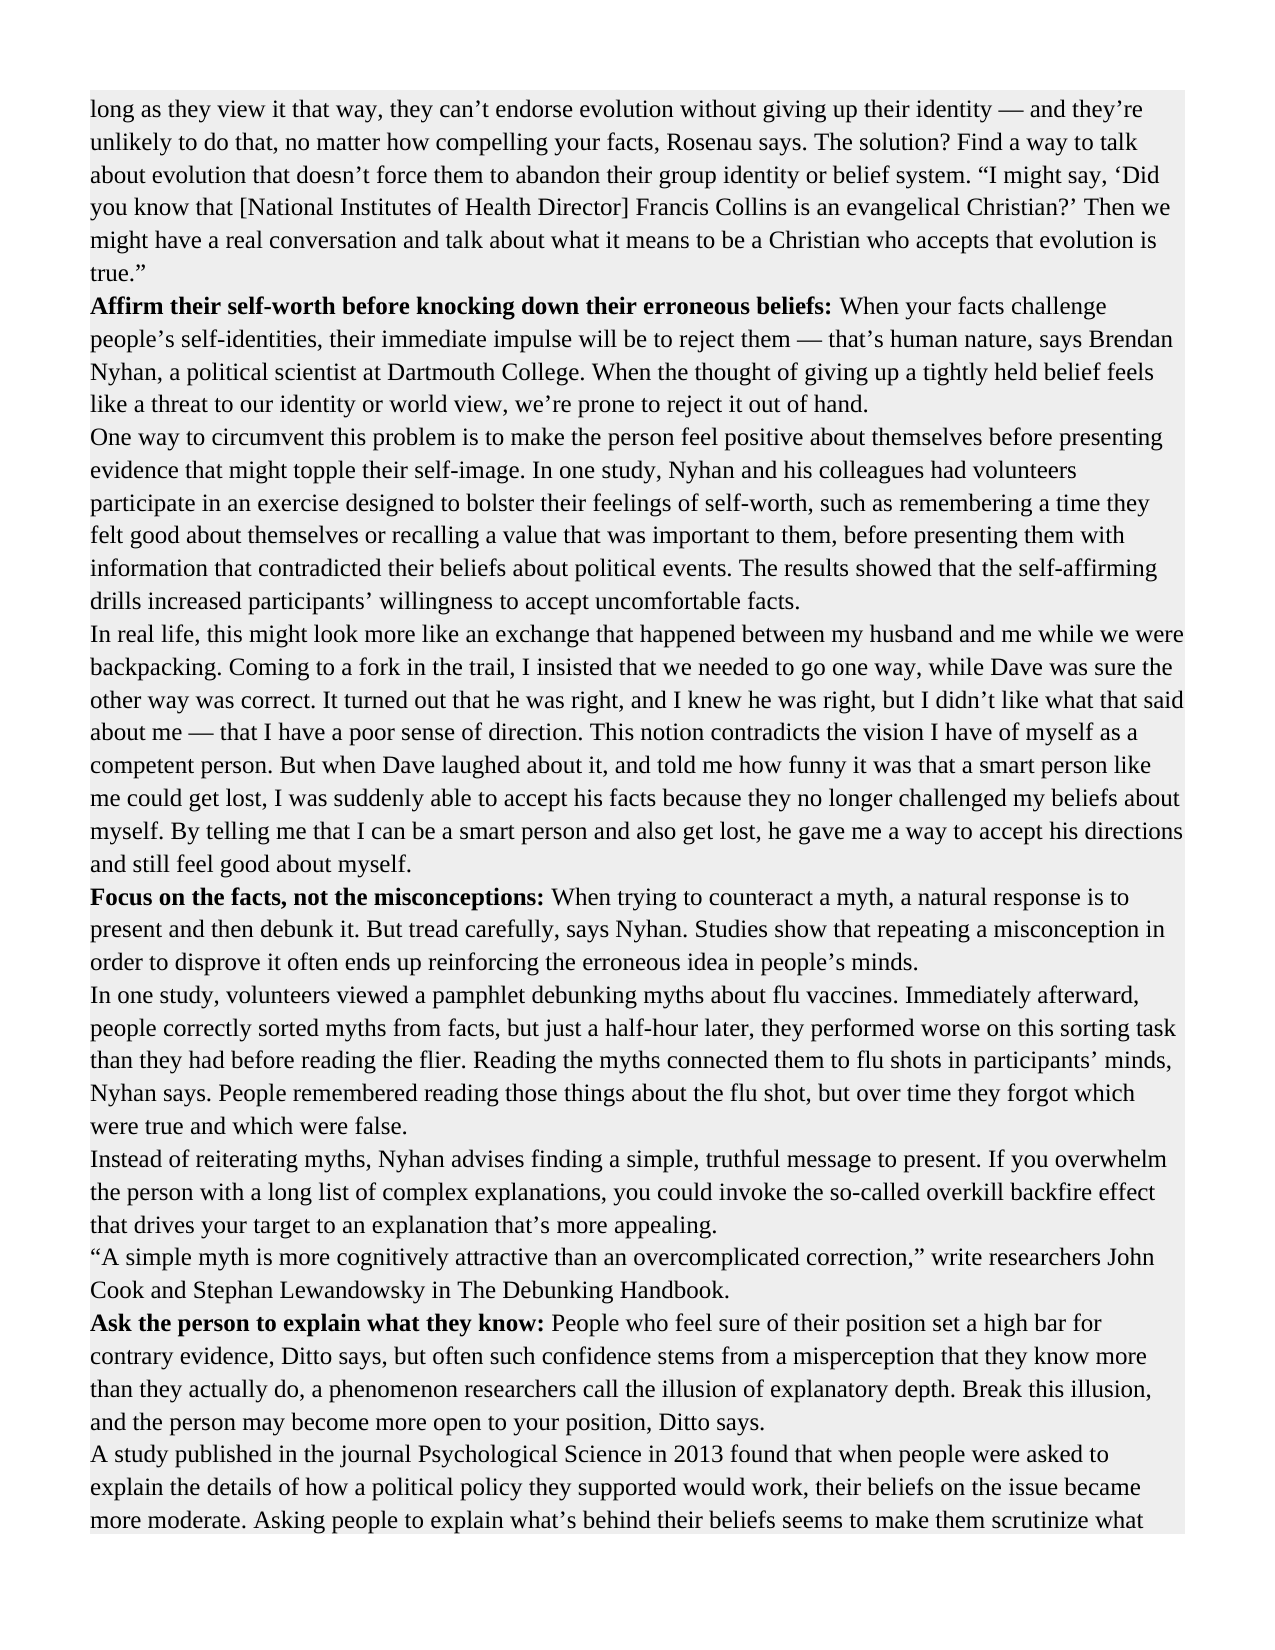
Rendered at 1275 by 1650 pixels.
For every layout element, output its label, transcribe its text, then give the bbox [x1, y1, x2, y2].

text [90, 90, 1185, 287]
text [90, 1435, 1185, 1534]
text One way to circumvent this problem is to make the person feel positive about themselves before presenting evidence that might topple their self-image. In one study, Nyhan and his colleagues had volunteers participate in an exercise designed to bolster their feelings of self-worth, such as remembering a time they felt good about themselves or recalling a value that was important to them, before presenting them with information that contradicted their beliefs about political events. The results showed that the self-affirming drills increased participants’ willingness to accept uncomfortable facts. [90, 418, 1185, 615]
text Focus on the facts, not the misconceptions: When trying to counteract a myth, a natural response is to present and then debunk it. But tread carefully, says Nyhan. Studies show that repeating a misconception in order to disprove it often ends up reinforcing the erroneous idea in people’s minds. [90, 877, 1185, 976]
text Affirm their self-worth before knocking down their erroneous beliefs: When your facts challenge people’s self-identities, their immediate impulse will be to reject them — that’s human nature, says Brendan Nyhan, a political scientist at Dartmouth College. When the thought of giving up a tightly held belief feels like a threat to our identity or world view, we’re prone to reject it out of hand. [90, 287, 1185, 418]
text In real life, this might look more like an exchange that happened between my husband and me while we were backpacking. Coming to a fork in the trail, I insisted that we needed to go one way, while Dave was sure the other way was correct. It turned out that he was right, and I knew he was right, but I didn’t like what that said about me — that I have a poor sense of direction. This notion contradicts the vision I have of myself as a competent person. But when Dave laughed about it, and told me how funny it was that a smart person like me could get lost, I was suddenly able to accept his facts because they no longer challenged my beliefs about myself. By telling me that I can be a smart person and also get lost, he gave me a way to accept his directions and still feel good about myself. [90, 615, 1185, 877]
text Ask the person to explain what they know: People who feel sure of their position set a high bar for contrary evidence, Ditto says, but often such confidence stems from a misperception that they know more than they actually do, a phenomenon researchers call the illusion of explanatory depth. Break this illusion, and the person may become more open to your position, Ditto says. [90, 1304, 1185, 1435]
text Instead of reiterating myths, Nyhan advises finding a simple, truthful message to present. If you overwhelm the person with a long list of complex explanations, you could invoke the so-called overkill backfire effect that drives your target to an explanation that’s more appealing. [90, 1140, 1185, 1238]
text In one study, volunteers viewed a pamphlet debunking myths about flu vaccines. Immediately afterward, people correctly sorted myths from facts, but just a half-hour later, they performed worse on this sorting task than they had before reading the flier. Reading the myths connected them to flu shots in participants’ minds, Nyhan says. People remembered reading those things about the flu shot, but over time they forgot which were true and which were false. [90, 976, 1185, 1140]
text “A simple myth is more cognitively attractive than an overcomplicated correction,” write researchers John Cook and Stephan Lewandowsky in The Debunking Handbook. [90, 1238, 1185, 1304]
